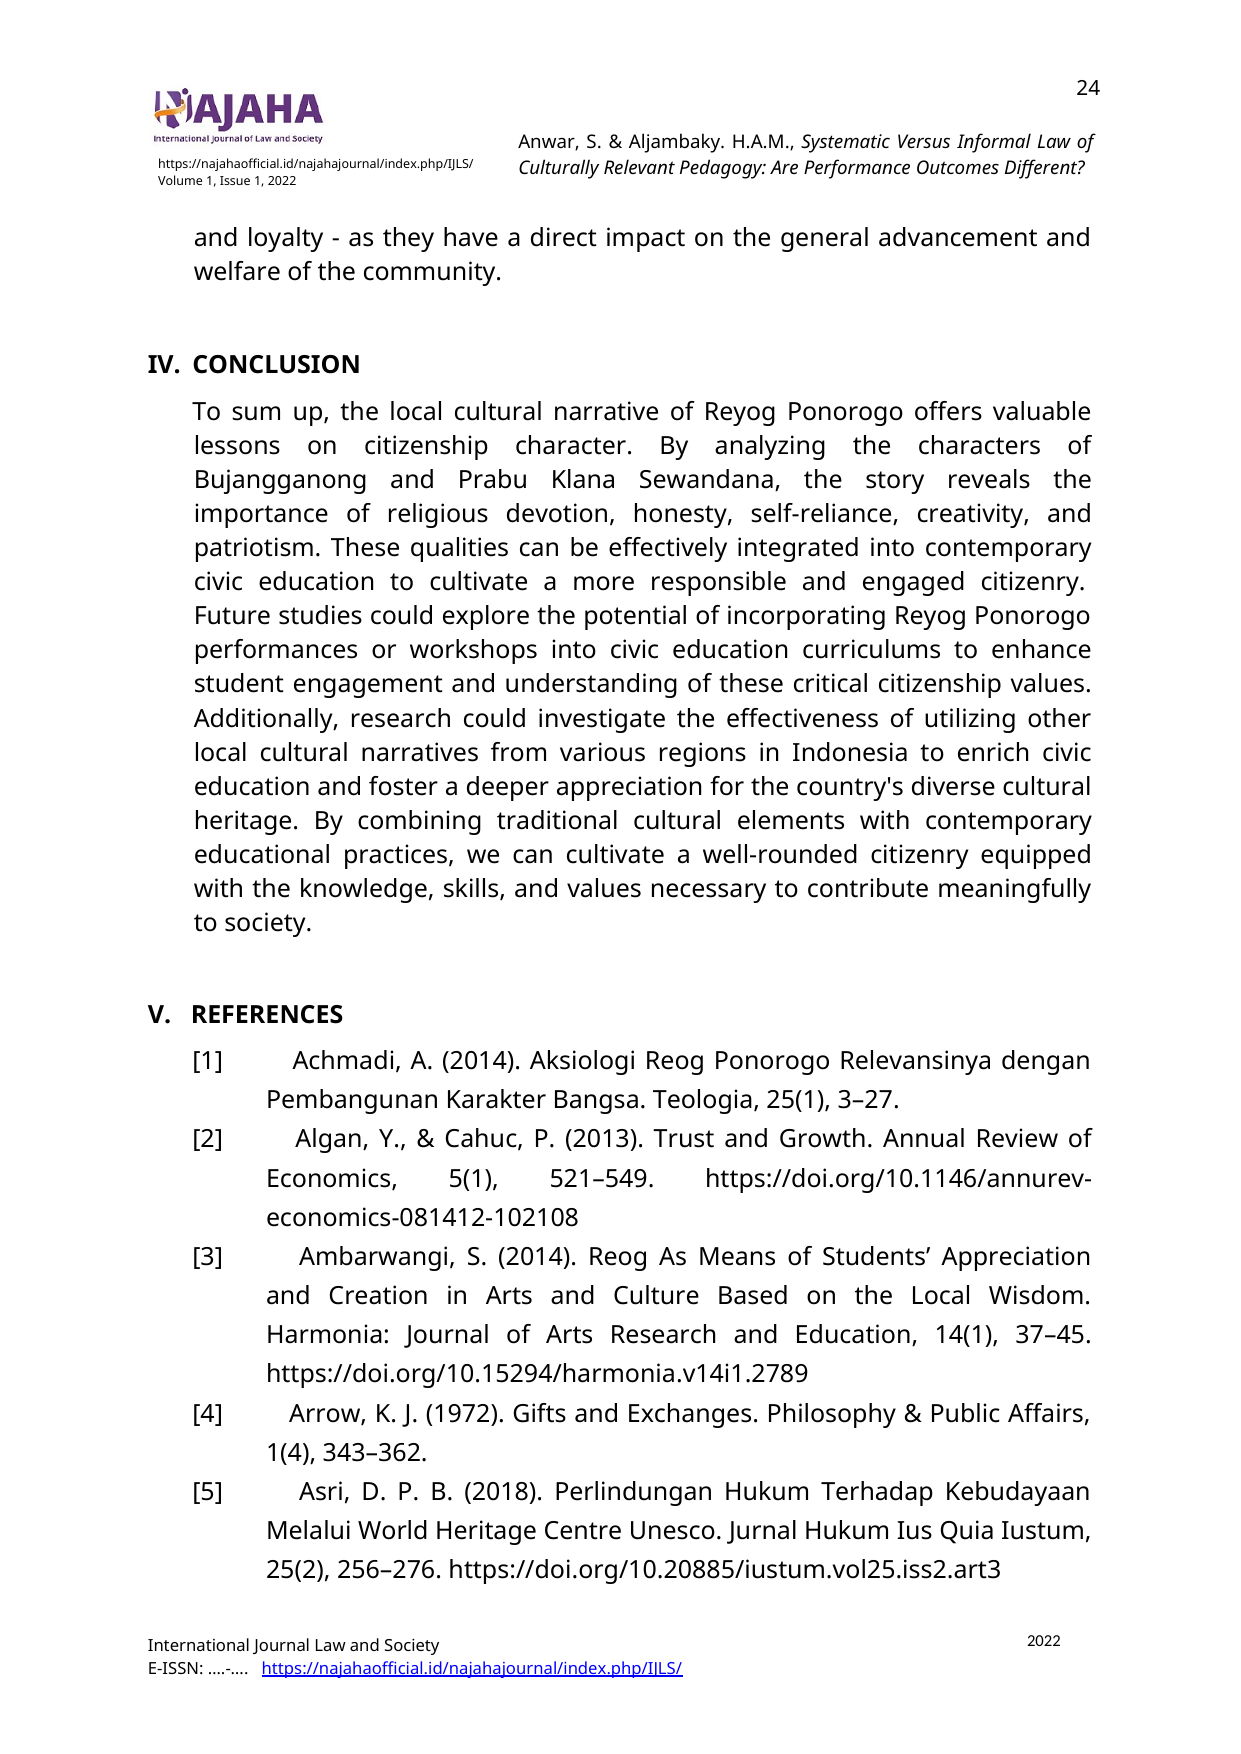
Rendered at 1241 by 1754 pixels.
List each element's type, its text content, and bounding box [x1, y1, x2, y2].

list [1] Achmadi, A. (2014). Aksiologi Reog Ponorogo Relevansinya dengan Pembangunan Karakter Bangsa. Teologia, 25(1), 3–27. [192, 1043, 1093, 1116]
list [2] Algan, Y., & Cahuc, P. (2013). Trust and Growth. Annual Review of Economics, 5(1), 521–549. https://doi.org/10.1146/annurev-economics-081412-102108 [192, 1121, 1093, 1233]
list CONCLUSION [148, 347, 1092, 381]
picture [147, 75, 328, 158]
list [4] Arrow, K. J. (1972). Gifts and Exchanges. Philosophy & Public Affairs, 1(4), 343–362. [192, 1395, 1093, 1468]
text V. REFERENCES [148, 996, 1092, 1030]
list [3] Ambarwangi, S. (2014). Reog As Means of Students’ Appreciation and Creation in Arts and Culture Based on the Local Wisdom. Harmonia: Journal of Arts Research and Education, 14(1), 37–45. https://doi.org/10.15294/harmonia.v14i1.2789 [192, 1239, 1093, 1390]
list [5] Asri, D. P. B. (2018). Perlindungan Hukum Terhadap Kebudayaan Melalui World Heritage Centre Unesco. Jurnal Hukum Ius Quia Iustum, 25(2), 256–276. https://doi.org/10.20885/iustum.vol25.iss2.art3 [192, 1474, 1093, 1586]
list To sum up, the local cultural narrative of Reyog Ponorogo offers valuable lessons on citizenship character. By analyzing the characters of Bujangganong and Prabu Klana Sewandana, the story reveals the importance of religious devotion, honesty, self-reliance, creativity, and patriotism. These qualities can be effectively integrated into contemporary civic education to cultivate a more responsible and engaged citizenry. Future studies could explore the potential of incorporating Reyog Ponorogo performances or workshops into civic education curriculums to enhance student engagement and understanding of these critical citizenship values. Additionally, research could investigate the effectiveness of utilizing other local cultural narratives from various regions in Indonesia to enrich civic education and foster a deeper appreciation for the country's diverse cultural heritage. By combining traditional cultural elements with contemporary educational practices, we can cultivate a well-rounded citizenry equipped with the knowledge, skills, and values necessary to contribute meaningfully to society. [192, 394, 1093, 939]
